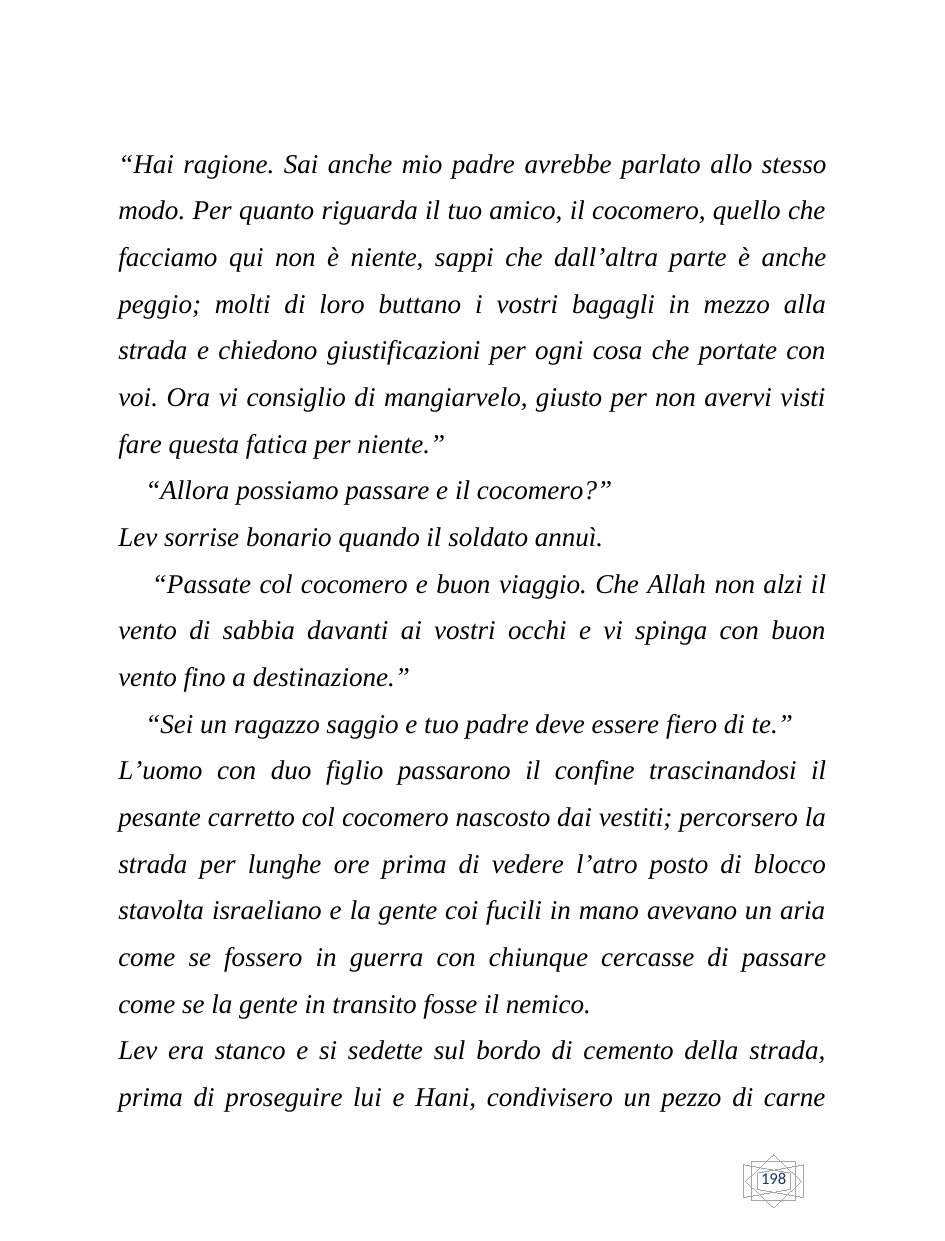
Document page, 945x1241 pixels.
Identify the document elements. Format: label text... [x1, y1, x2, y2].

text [118, 1034, 827, 1112]
text “Passate col cocomero e buon viaggio. Che Allah non alzi il vento di sabbia davanti ai vostri occhi e vi spinga con buon vento fino a destinazione.” [118, 568, 827, 692]
text L’uomo con duo figlio passarono il confine trascinandosi il pesante carretto col cocomero nascosto dai vestiti; percorsero la strada per lunghe ore prima di vedere l’atro posto di blocco stavolta israeliano e la gente coi fucili in mano avevano un aria come se fossero in guerra con chiunque cercasse di passare come se la gente in transito fosse il nemico. [118, 754, 827, 1019]
text “Sei un ragazzo saggio e tuo padre deve essere fiero di te.” [118, 708, 827, 739]
text “Allora possiamo passare e il cocomero?” [118, 474, 827, 506]
text Lev sorrise bonario quando il soldato annuì. [118, 521, 827, 552]
text “Hai ragione. Sai anche mio padre avrebbe parlato allo stesso modo. Per quanto riguarda il tuo amico, il cocomero, quello che facciamo qui non è niente, sappi che dall’altra parte è anche peggio; molti di loro buttano i vostri bagagli in mezzo alla strada e chiedono giustificazioni per ogni cosa che portate con voi. Ora vi consiglio di mangiarvelo, giusto per non avervi visti fare questa fatica per niente.” [118, 148, 827, 459]
